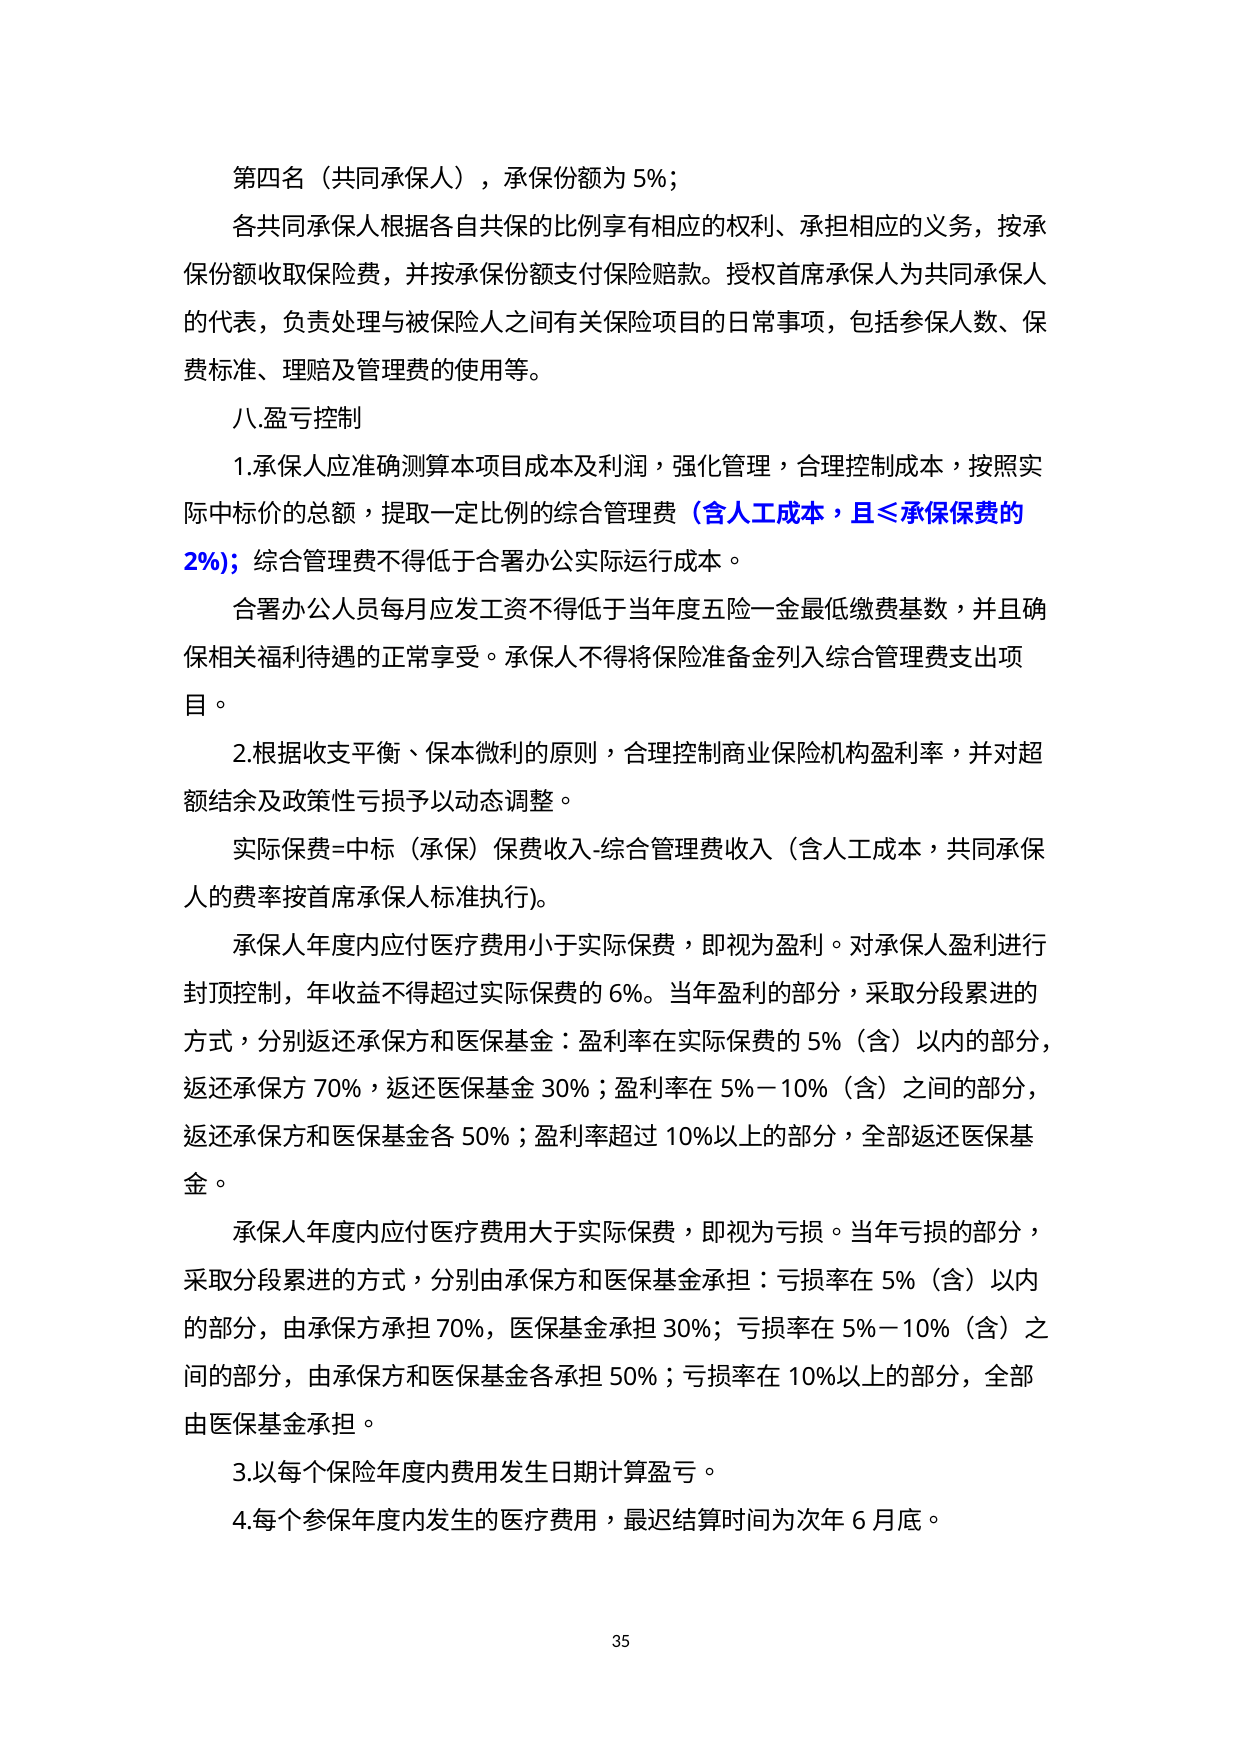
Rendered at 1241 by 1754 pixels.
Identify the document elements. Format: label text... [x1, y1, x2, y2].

text 第四名（共同承保人），承保份额为5%； [183, 149, 1057, 197]
text 承保人年度内应付医疗费用小于实际保费，即视为盈利。对承保人盈利进行封顶控制，年收益不得超过实际保费的6%。当年盈利的部分，采取分段累进的方式，分别返还承保方和医保基金：盈利率在实际保费的 5%（含）以内的部分，返还承保方 70%，返还医保基金 30%；盈利率在 5%－10%（含）之间的部分，返还承保方和医保基金各 50%；盈利率超过 10%以上的部分，全部返还医保基金。 [183, 916, 1057, 1203]
text 合署办公人员每月应发工资不得低于当年度五险一金最低缴费基数，并且确保相关福利待遇的正常享受。承保人不得将保险准备金列入综合管理费支出项目。 [183, 580, 1057, 724]
text 八.盈亏控制 [183, 389, 1057, 437]
text 2.根据收支平衡、保本微利的原则，合理控制商业保险机构盈利率，并对超额结余及政策性亏损予以动态调整。 [183, 724, 1057, 820]
text 承保人年度内应付医疗费用大于实际保费，即视为亏损。当年亏损的部分，采取分段累进的方式，分别由承保方和医保基金承担：亏损率在 5%（含）以内的部分，由承保方承担70%，医保基金承担30%；亏损率在 5%－10%（含）之间的部分，由承保方和医保基金各承担50%；亏损率在 10%以上的部分，全部由医保基金承担。 [183, 1203, 1057, 1443]
text 各共同承保人根据各自共保的比例享有相应的权利、承担相应的义务，按承保份额收取保险费，并按承保份额支付保险赔款。授权首席承保人为共同承保人的代表，负责处理与被保险人之间有关保险项目的日常事项，包括参保人数、保费标准、理赔及管理费的使用等。 [183, 197, 1057, 389]
text 3.以每个保险年度内费用发生日期计算盈亏。 [183, 1443, 1057, 1491]
text 1.承保人应准确测算本项目成本及利润，强化管理，合理控制成本，按照实际中标价的总额，提取一定比例的综合管理费（含人工成本，且≤承保保费的2%)；综合管理费不得低于合署办公实际运行成本。 [183, 437, 1057, 580]
text 4.每个参保年度内发生的医疗费用，最迟结算时间为次年 6 月底。 [183, 1491, 1057, 1539]
text 实际保费=中标（承保）保费收入-综合管理费收入（含人工成本，共同承保人的费率按首席承保人标准执行)。 [183, 820, 1057, 916]
